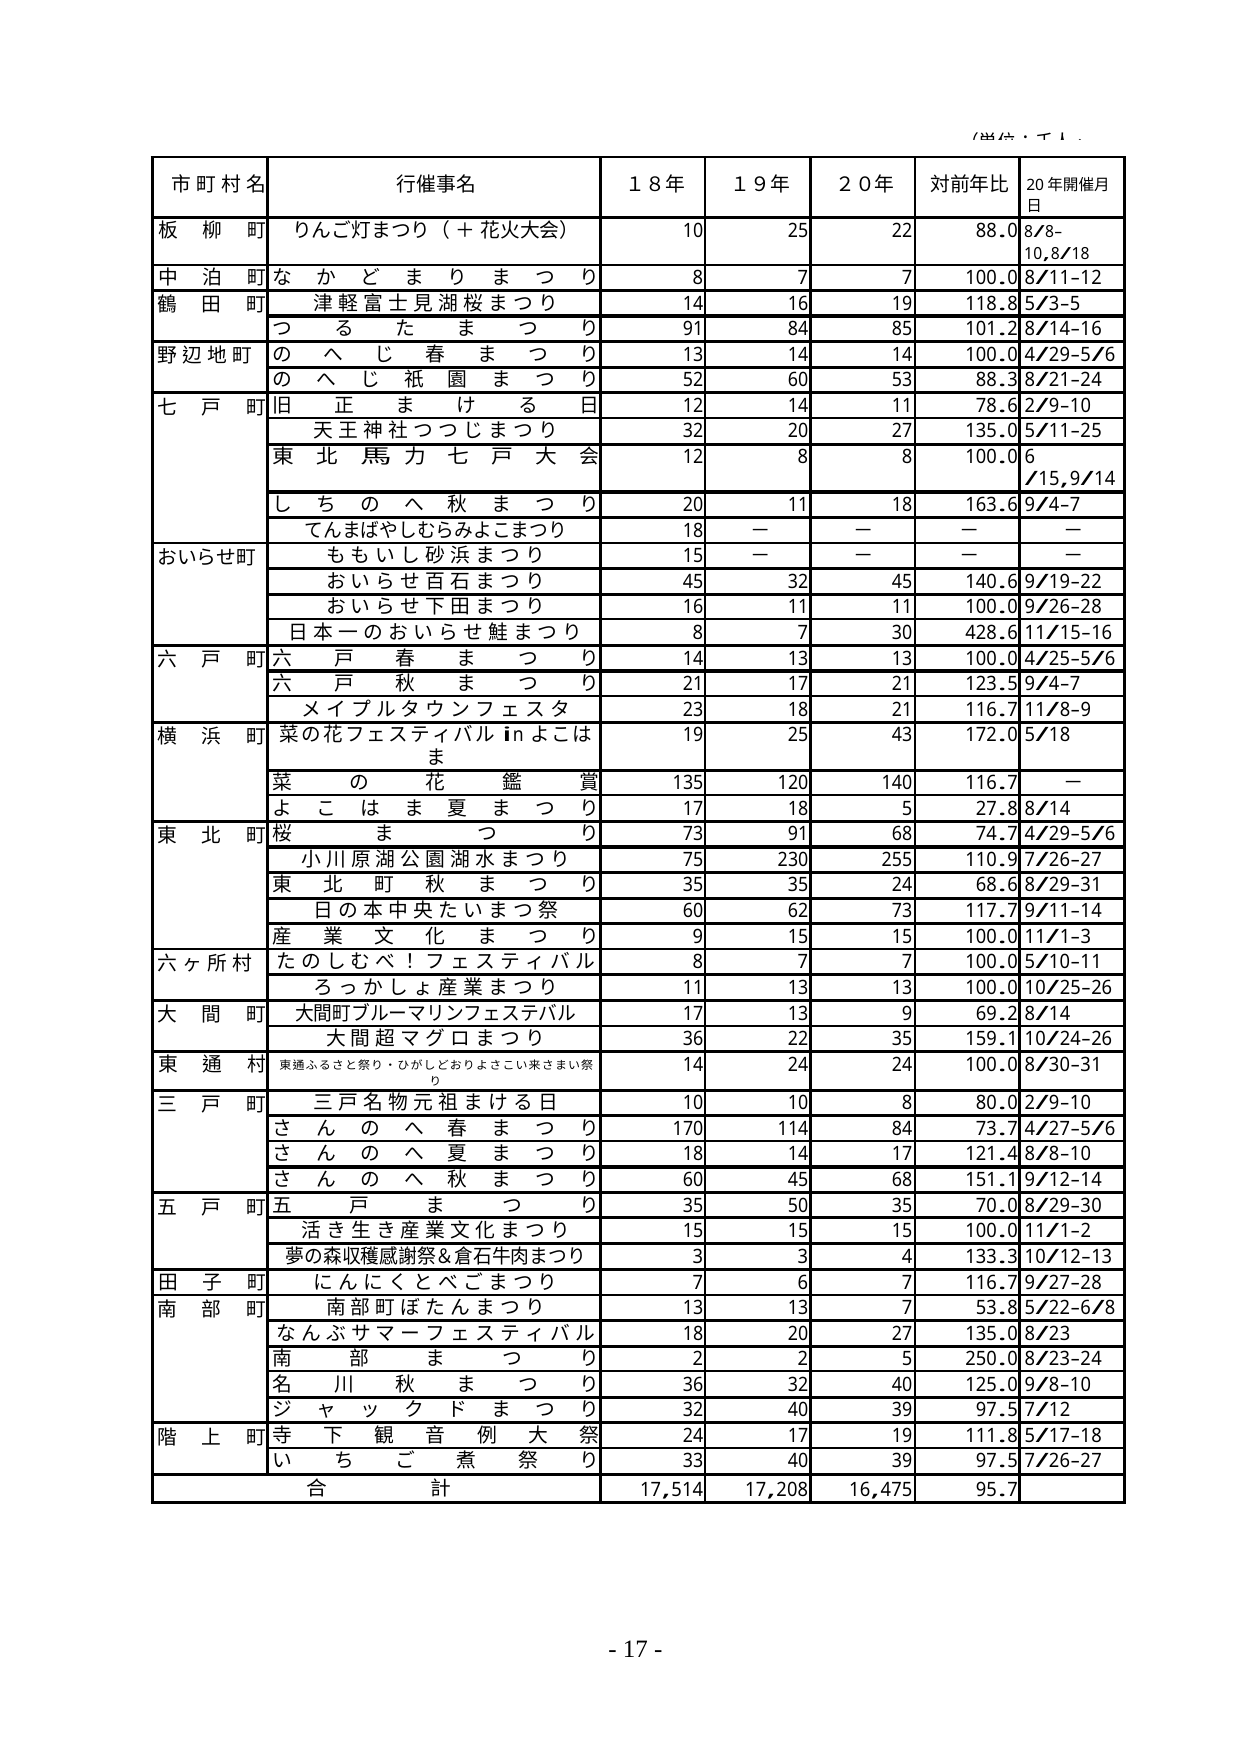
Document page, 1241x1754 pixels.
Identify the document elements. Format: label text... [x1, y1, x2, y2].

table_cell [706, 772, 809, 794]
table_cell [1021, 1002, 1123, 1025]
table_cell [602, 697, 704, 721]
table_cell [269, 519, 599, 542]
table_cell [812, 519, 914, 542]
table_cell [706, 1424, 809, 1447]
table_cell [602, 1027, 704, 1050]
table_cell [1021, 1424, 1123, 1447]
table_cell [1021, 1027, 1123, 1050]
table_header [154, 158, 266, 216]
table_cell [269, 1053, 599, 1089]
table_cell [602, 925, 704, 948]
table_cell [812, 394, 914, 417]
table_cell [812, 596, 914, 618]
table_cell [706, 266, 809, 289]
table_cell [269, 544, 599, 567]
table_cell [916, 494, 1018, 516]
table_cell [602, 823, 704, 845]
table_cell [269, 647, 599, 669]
text - 17 - [77, 1634, 1193, 1663]
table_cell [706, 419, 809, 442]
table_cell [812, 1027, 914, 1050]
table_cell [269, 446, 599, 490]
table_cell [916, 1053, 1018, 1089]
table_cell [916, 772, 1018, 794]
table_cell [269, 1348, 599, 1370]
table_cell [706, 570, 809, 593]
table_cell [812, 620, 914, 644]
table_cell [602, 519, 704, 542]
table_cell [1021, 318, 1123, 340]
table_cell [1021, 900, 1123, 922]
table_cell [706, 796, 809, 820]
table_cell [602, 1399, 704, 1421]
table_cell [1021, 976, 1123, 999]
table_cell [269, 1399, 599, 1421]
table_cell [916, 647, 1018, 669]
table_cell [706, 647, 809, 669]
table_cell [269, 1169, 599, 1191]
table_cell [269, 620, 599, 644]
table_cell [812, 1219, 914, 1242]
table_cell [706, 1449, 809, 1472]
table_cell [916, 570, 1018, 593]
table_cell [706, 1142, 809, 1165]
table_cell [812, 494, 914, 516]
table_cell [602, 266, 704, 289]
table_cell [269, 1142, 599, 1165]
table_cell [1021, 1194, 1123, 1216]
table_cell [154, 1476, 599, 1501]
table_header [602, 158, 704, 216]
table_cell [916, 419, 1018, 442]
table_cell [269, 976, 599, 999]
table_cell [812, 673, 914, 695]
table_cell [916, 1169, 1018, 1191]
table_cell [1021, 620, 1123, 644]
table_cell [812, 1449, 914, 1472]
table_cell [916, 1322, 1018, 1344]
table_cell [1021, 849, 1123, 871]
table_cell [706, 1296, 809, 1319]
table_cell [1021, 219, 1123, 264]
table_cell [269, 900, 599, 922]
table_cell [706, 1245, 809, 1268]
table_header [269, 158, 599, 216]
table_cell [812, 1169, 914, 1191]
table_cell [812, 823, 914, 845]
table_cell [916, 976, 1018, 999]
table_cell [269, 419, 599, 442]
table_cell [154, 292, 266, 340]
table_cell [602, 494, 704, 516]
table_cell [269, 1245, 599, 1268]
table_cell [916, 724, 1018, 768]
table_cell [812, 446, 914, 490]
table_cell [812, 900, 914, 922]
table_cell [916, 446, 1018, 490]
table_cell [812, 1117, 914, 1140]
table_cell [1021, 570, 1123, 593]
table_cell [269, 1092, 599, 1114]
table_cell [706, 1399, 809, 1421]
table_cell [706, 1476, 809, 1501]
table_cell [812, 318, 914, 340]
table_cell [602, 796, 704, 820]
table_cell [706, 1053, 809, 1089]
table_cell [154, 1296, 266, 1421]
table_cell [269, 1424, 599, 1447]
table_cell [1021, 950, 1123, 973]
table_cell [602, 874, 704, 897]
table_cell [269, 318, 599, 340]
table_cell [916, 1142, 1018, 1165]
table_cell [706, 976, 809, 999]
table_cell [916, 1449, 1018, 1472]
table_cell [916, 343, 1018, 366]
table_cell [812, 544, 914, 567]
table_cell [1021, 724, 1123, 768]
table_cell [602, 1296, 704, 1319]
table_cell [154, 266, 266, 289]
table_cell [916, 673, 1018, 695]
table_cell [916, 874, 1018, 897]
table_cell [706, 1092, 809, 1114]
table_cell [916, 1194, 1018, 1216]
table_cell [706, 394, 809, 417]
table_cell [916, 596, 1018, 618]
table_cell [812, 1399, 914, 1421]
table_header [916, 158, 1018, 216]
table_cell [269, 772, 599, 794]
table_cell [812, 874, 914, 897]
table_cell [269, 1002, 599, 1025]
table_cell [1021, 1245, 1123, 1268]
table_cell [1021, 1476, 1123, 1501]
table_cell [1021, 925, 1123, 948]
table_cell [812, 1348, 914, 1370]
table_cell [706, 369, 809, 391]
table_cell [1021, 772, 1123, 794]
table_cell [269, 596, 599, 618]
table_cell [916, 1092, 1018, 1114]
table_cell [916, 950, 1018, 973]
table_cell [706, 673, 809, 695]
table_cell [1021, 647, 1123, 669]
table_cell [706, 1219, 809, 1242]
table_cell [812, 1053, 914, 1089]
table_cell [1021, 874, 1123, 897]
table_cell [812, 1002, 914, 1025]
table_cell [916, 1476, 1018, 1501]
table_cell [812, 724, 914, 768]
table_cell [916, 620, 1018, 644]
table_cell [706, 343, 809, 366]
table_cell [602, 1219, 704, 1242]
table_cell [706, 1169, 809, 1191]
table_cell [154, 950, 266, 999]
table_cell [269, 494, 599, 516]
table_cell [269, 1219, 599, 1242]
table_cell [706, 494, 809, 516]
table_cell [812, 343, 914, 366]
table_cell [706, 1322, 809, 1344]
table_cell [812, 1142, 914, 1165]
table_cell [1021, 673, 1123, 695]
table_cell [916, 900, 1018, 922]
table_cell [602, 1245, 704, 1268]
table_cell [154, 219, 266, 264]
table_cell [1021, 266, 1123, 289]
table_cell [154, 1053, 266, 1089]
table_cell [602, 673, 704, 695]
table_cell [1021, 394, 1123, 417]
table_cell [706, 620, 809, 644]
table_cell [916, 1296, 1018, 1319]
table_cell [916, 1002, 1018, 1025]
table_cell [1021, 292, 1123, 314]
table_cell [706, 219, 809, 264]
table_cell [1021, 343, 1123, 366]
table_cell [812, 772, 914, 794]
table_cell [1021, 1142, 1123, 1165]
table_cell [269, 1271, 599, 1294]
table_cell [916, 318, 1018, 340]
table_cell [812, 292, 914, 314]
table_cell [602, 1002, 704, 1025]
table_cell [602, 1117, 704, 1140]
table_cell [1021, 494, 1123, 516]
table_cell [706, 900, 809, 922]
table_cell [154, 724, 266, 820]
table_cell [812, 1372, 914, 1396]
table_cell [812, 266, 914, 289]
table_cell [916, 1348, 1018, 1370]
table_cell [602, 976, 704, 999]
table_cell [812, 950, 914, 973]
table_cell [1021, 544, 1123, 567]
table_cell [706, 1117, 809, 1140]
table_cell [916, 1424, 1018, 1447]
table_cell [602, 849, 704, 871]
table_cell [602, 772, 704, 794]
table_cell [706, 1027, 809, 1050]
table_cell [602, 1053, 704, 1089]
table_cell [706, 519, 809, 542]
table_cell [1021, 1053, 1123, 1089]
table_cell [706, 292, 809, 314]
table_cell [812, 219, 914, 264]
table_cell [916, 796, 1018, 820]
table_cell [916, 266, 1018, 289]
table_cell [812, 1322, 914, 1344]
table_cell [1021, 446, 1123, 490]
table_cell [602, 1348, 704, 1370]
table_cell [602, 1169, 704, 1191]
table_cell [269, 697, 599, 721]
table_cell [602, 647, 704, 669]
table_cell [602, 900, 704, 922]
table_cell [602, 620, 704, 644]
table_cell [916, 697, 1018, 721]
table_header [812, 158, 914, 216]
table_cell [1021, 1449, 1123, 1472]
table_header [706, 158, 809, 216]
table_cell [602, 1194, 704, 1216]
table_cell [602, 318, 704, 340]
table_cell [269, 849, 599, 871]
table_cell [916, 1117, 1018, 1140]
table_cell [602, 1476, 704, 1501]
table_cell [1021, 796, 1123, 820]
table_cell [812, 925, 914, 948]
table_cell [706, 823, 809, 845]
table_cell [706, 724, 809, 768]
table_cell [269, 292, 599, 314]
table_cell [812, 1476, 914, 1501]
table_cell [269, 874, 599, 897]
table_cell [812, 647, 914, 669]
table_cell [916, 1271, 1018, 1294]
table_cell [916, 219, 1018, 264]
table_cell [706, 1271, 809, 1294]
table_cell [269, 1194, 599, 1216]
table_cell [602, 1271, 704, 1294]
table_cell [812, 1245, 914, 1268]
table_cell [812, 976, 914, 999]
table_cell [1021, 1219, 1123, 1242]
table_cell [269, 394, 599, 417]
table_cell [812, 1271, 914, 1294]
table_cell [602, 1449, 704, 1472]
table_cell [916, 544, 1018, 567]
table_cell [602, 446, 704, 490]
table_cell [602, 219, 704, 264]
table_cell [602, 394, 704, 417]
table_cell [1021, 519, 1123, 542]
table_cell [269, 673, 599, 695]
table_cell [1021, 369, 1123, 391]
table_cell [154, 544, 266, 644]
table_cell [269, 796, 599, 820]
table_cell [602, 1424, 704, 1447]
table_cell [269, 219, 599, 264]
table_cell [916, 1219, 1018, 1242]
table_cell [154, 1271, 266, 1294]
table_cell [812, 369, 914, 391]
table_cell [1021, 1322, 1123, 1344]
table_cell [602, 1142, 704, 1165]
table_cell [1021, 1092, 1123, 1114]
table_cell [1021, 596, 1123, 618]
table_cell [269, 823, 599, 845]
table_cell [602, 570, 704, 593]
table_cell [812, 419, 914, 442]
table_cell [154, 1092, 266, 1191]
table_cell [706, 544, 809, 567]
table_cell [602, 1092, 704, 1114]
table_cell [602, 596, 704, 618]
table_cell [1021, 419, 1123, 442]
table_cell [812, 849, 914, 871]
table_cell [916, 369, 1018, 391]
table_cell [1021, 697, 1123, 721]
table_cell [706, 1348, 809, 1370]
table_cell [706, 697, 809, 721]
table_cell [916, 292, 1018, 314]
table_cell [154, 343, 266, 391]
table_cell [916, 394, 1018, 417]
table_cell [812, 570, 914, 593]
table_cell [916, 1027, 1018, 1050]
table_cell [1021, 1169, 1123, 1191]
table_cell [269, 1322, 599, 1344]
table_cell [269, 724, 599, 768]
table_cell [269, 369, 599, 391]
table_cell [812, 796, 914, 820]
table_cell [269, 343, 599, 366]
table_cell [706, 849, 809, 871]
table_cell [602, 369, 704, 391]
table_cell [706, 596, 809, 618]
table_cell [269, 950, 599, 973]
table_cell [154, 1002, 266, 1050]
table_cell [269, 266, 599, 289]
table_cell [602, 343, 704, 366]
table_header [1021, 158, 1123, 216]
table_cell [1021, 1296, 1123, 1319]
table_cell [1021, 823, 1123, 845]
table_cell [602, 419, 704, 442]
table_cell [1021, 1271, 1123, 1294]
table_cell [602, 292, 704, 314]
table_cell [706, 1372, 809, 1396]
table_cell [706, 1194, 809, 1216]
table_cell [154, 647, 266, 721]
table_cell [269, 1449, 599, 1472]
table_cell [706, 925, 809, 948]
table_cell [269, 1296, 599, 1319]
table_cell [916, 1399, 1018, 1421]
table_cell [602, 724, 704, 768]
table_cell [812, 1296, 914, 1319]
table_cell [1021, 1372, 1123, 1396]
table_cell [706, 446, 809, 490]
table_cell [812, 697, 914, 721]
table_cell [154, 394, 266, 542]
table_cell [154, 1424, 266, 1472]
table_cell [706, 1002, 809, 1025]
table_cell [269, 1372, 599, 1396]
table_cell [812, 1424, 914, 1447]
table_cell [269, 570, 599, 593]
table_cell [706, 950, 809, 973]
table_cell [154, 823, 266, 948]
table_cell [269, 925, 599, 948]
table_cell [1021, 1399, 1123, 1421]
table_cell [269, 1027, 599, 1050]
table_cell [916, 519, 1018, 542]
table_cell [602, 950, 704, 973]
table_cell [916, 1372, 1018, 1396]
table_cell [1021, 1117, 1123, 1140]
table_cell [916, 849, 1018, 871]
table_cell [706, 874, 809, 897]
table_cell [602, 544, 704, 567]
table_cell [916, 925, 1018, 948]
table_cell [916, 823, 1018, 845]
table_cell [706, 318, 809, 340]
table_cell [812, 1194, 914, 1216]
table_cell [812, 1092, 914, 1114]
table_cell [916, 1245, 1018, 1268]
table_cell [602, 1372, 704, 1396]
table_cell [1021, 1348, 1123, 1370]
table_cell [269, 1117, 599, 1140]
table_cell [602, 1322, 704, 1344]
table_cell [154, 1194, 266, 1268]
